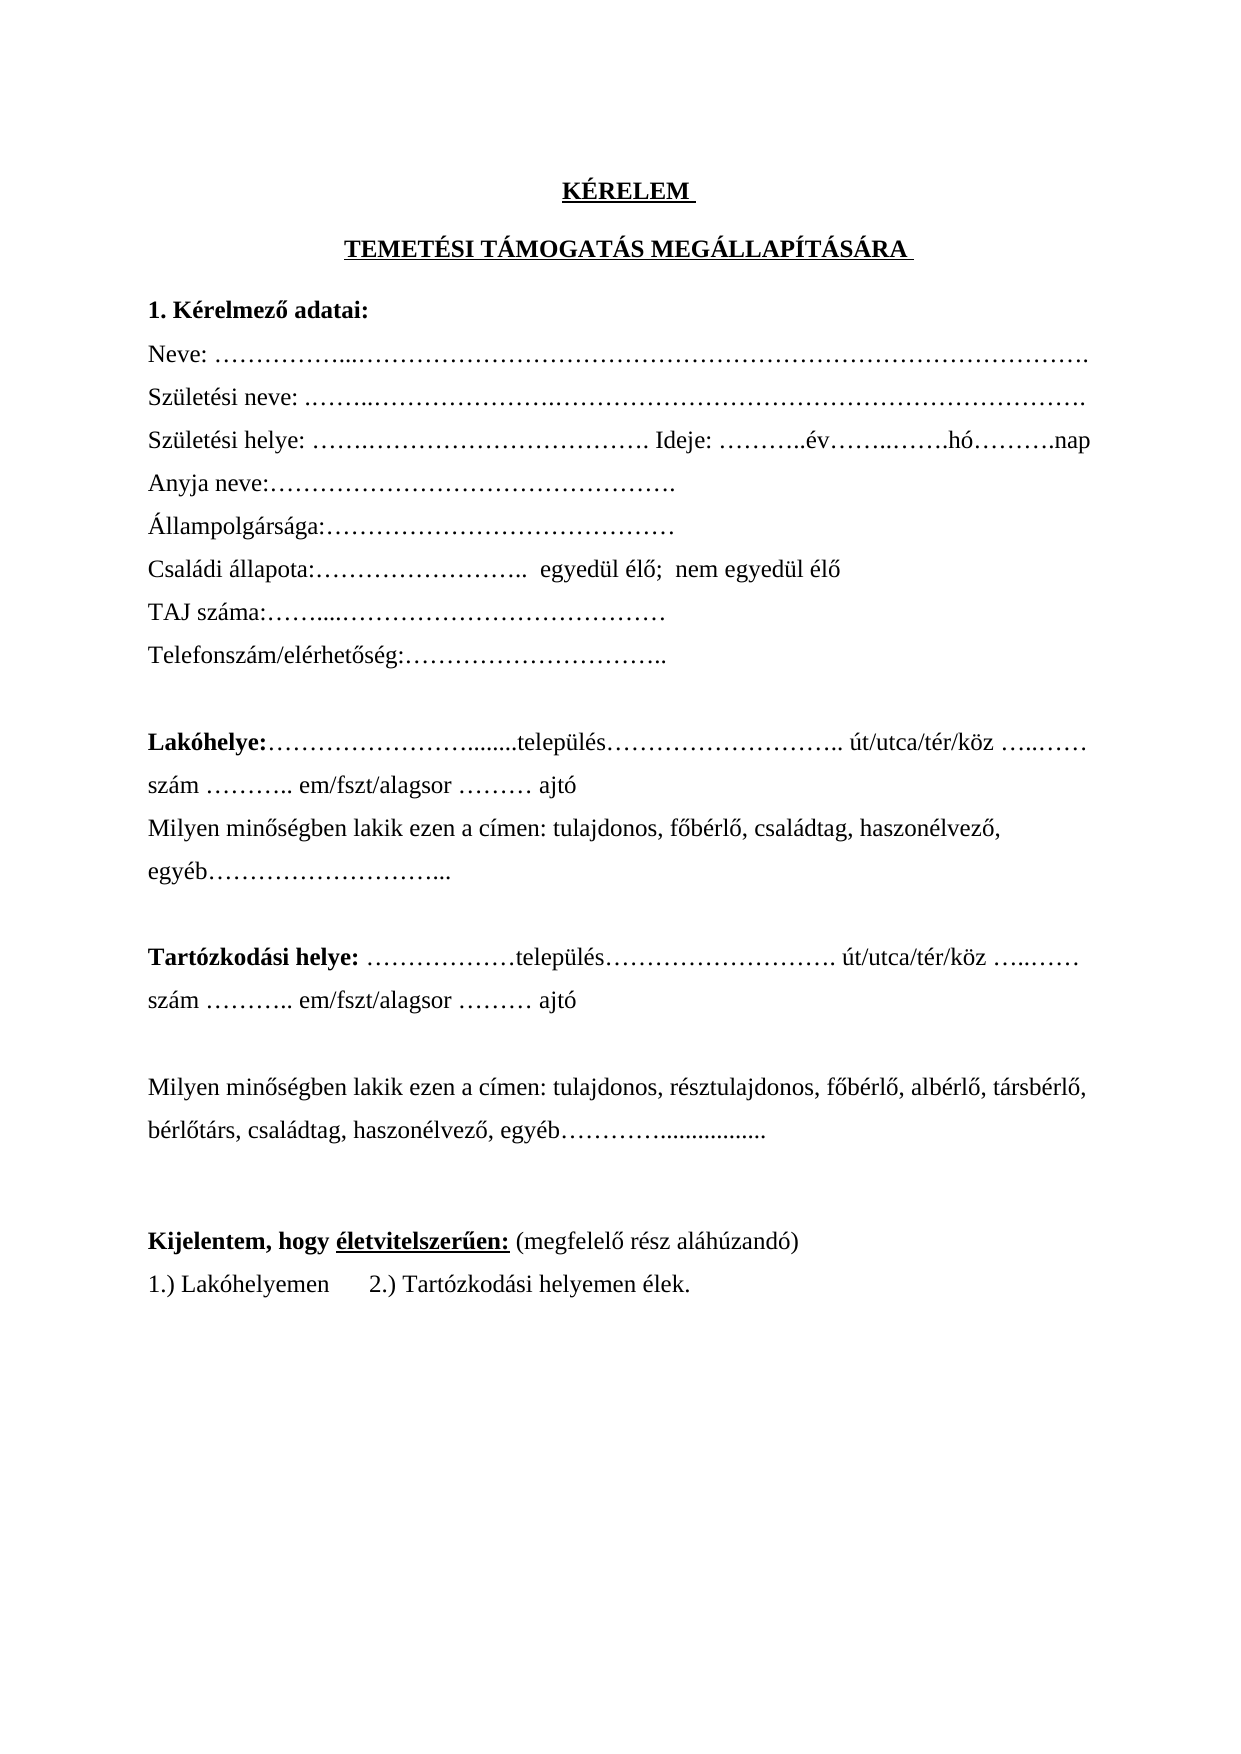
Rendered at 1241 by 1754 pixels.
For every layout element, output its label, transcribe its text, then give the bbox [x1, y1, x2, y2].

text Lakóhelye:……………………........település……………………….. út/utca/tér/köz …..…… szám ……….. em/fszt/alagsor ……… ajtó [148, 684, 1093, 799]
text Születési helye: …….……………………………. Ideje: ………..év……..…….hó……….nap [148, 425, 1093, 454]
text Kijelentem, hogy életvitelszerűen: (megfelelő rész aláhúzandó) [148, 1226, 1104, 1255]
text Anyja neve:…………………………………………. [148, 468, 1093, 497]
text Milyen minőségben lakik ezen a címen: tulajdonos, főbérlő, családtag, haszonélvező, egyéb………………………... [148, 813, 1093, 885]
text KÉRELEM [148, 176, 1104, 205]
text Állampolgársága:…………………………………… [148, 511, 1093, 540]
text Telefonszám/elérhetőség:………………………….. [148, 641, 1093, 669]
text 1. Kérelmező adatai: [148, 296, 1093, 324]
text Tartózkodási helye: ………………település………………………. út/utca/tér/köz …..…… szám ……….. em/fszt/alagsor ……… ajtó [148, 899, 1093, 1014]
text Születési neve: .……..………………….………………………………………………………. [148, 382, 1093, 411]
text 1.) Lakóhelyemen 2.) Tartózkodási helyemen élek. [148, 1269, 1093, 1298]
text Neve: ……………...……………………………………………………………………………. [148, 339, 1093, 367]
text Családi állapota:……………………..  egyedül élő;  nem egyedül élő [148, 554, 1093, 583]
text Milyen minőségben lakik ezen a címen: tulajdonos, résztulajdonos, főbérlő, albérlő, társbérlő, bérlőtárs, családtag, haszonélvező, egyéb…………................. [148, 1029, 1093, 1144]
text TAJ száma:……....………………………………… [148, 597, 1093, 626]
text Temetési támogatás megállapításÁRa [148, 234, 1104, 263]
